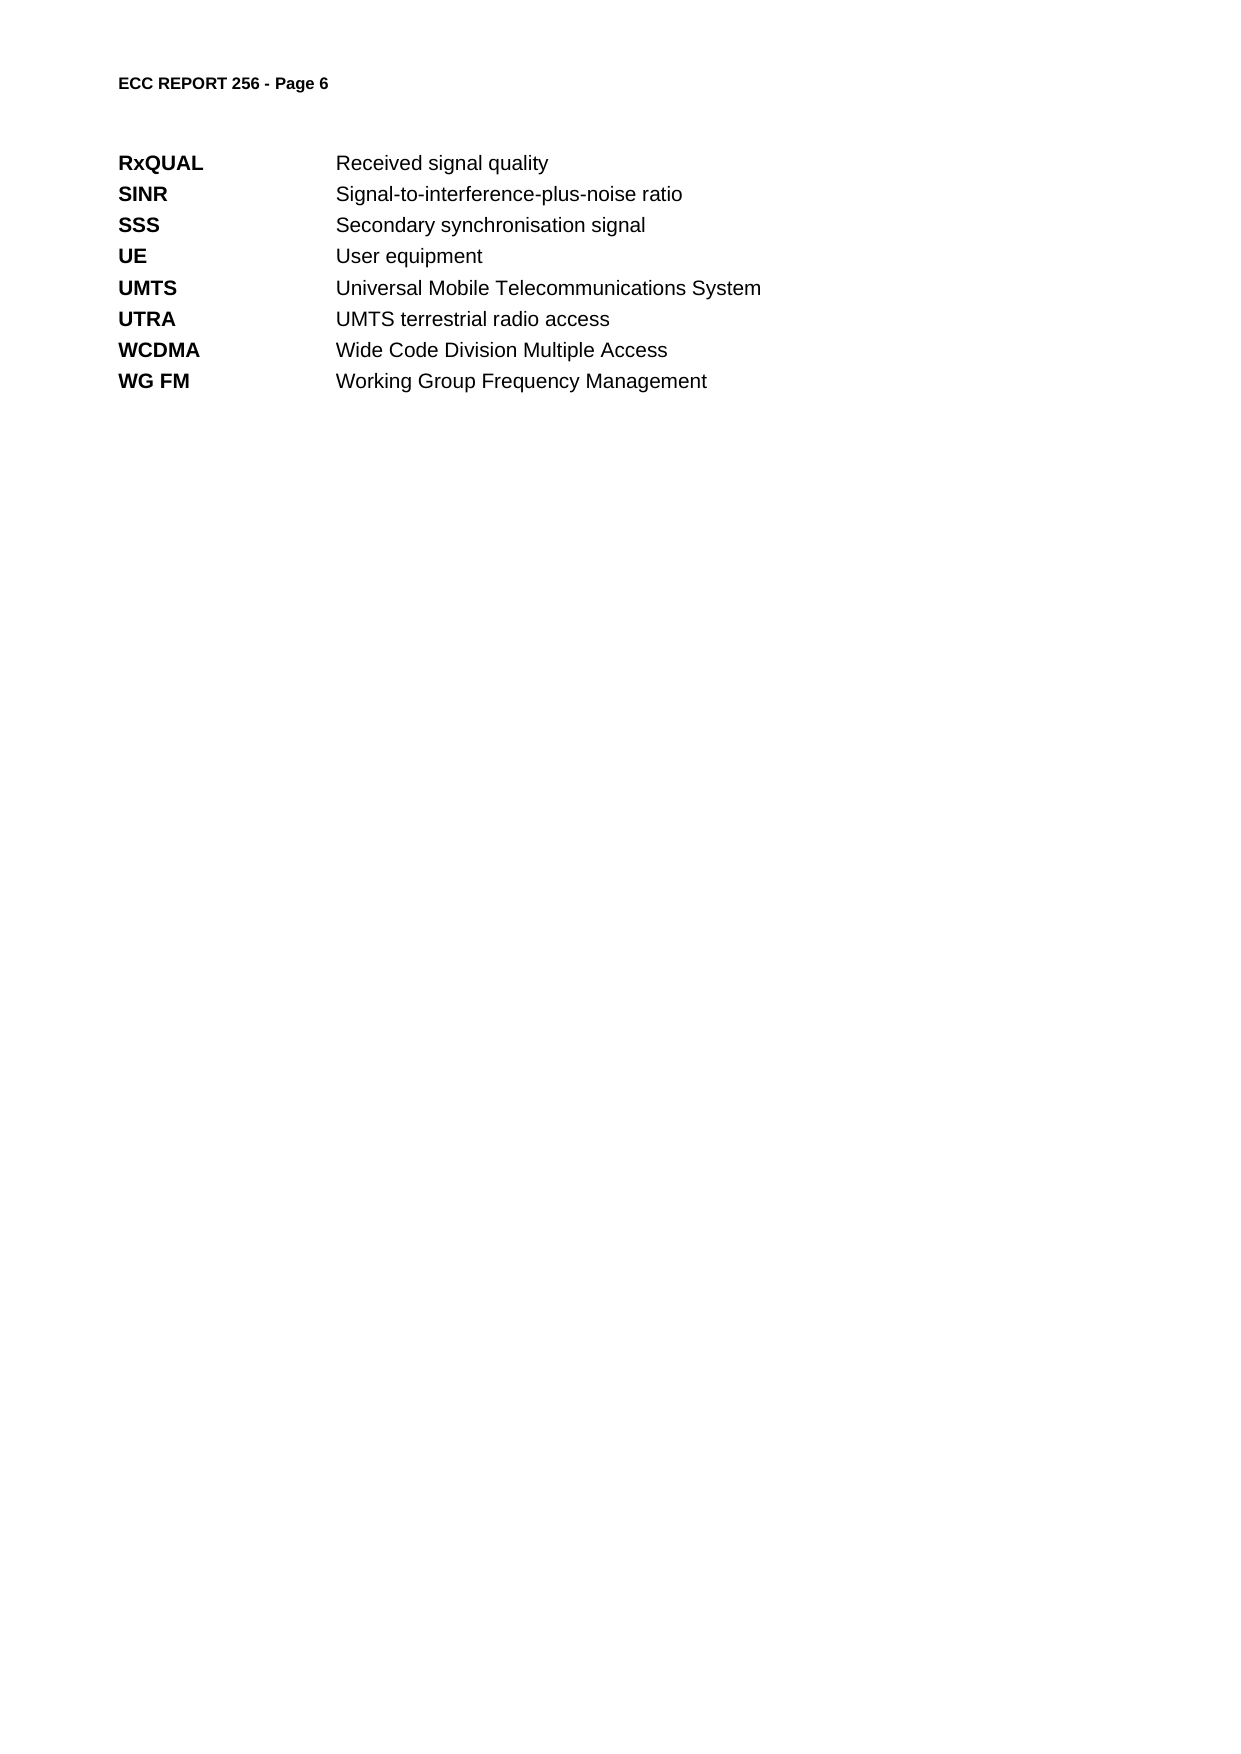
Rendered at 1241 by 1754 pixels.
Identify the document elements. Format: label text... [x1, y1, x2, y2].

table_cell Received signal quality [324, 150, 1133, 181]
table_cell Universal Mobile Telecommunications System [324, 274, 1133, 305]
table_cell User equipment [324, 243, 1133, 274]
table_cell Secondary synchronisation signal [324, 212, 1133, 243]
table_cell Wide Code Division Multiple Access [324, 336, 1133, 367]
table_cell WG FM [107, 367, 324, 398]
table_cell SINR [107, 181, 324, 212]
table_cell SSS [107, 212, 324, 243]
table_cell UMTS terrestrial radio access [324, 305, 1133, 336]
table_cell UE [107, 243, 324, 274]
table_cell Signal-to-interference-plus-noise ratio [324, 181, 1133, 212]
table_cell RxQUAL [107, 150, 324, 181]
table_cell UMTS [107, 274, 324, 305]
table_cell UTRA [107, 305, 324, 336]
table_cell Working Group Frequency Management [324, 367, 1133, 398]
table_cell WCDMA [107, 336, 324, 367]
